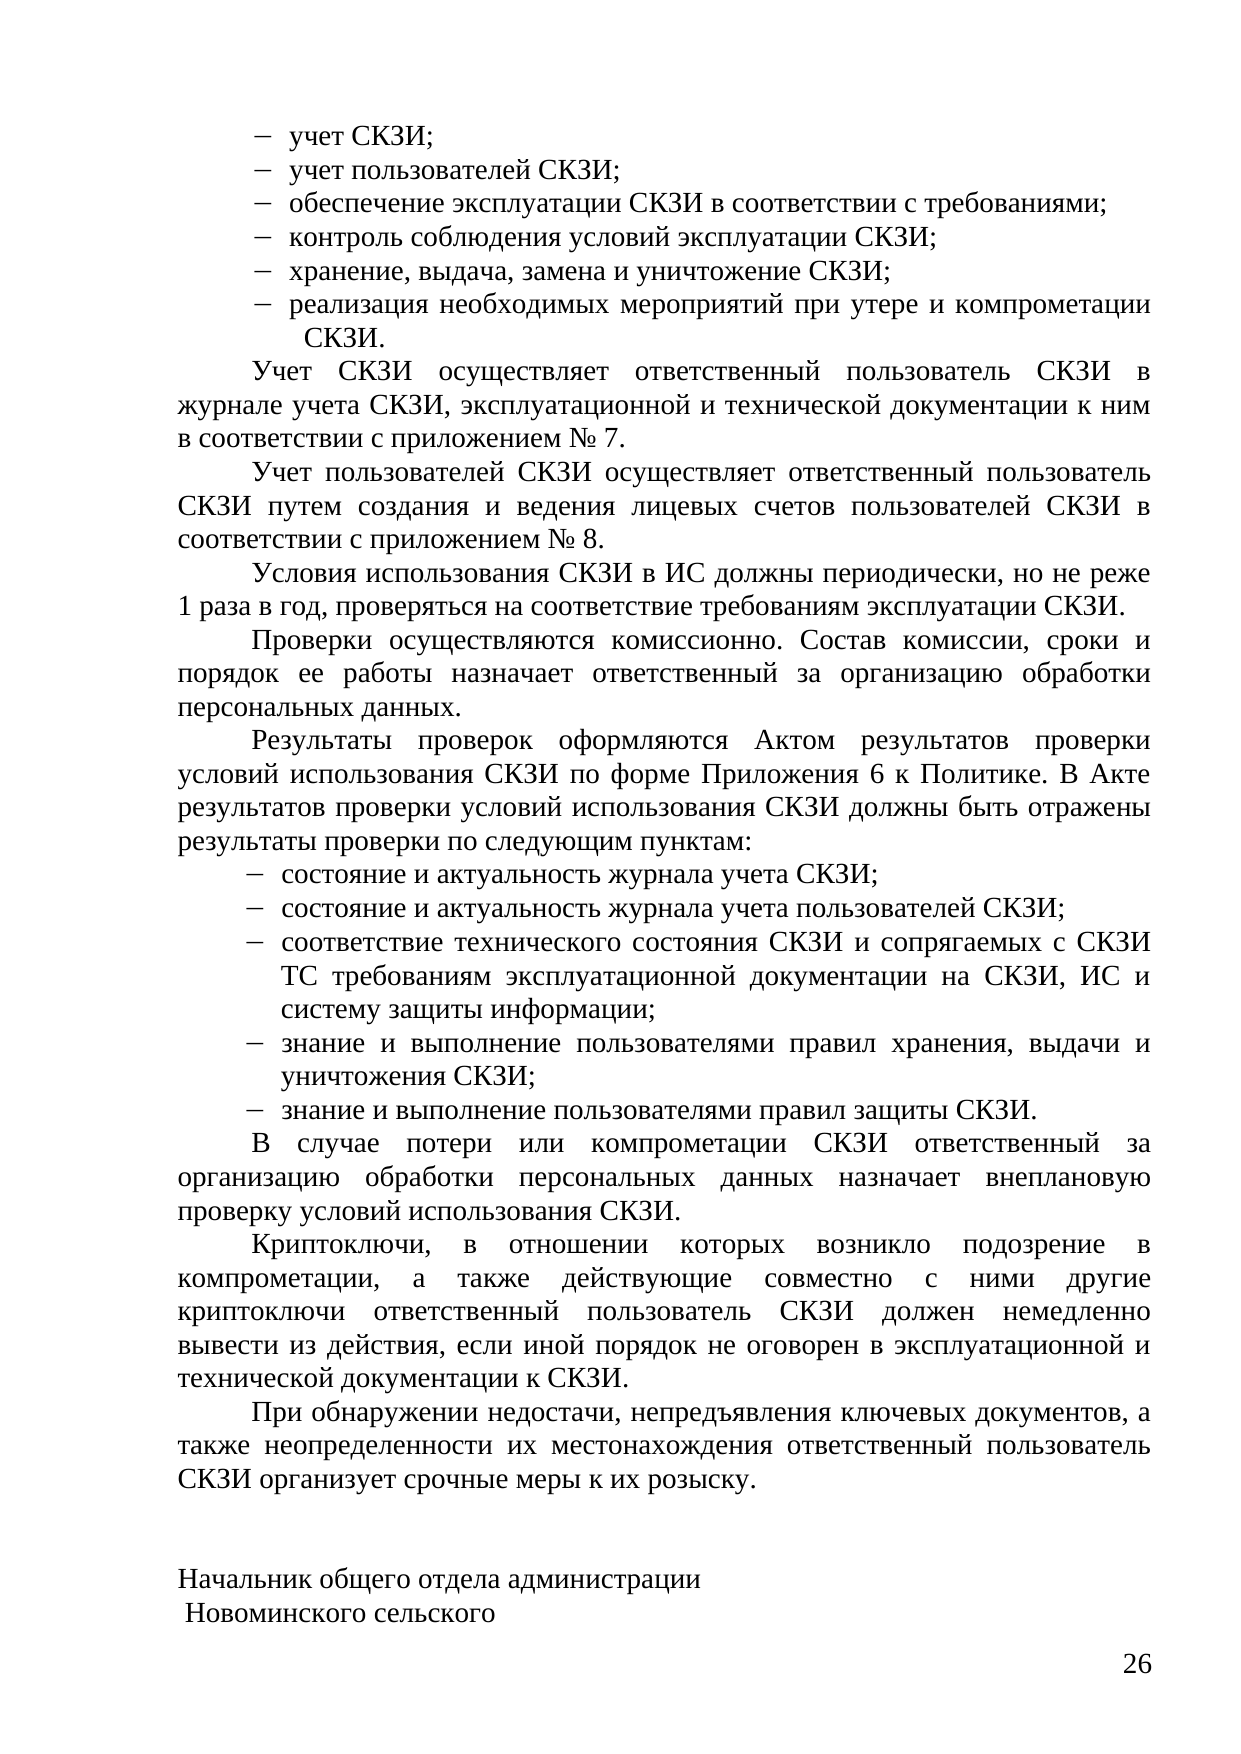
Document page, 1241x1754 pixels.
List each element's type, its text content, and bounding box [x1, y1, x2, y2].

text При обнаружении недостачи, непредъявления ключевых документов, а также неопределенности их местонахождения ответственный пользователь СКЗИ организует срочные меры к их розыску. [177, 1394, 1152, 1494]
list Учет пользователей СКЗИ осуществляет ответственный пользователь СКЗИ путем создания и ведения лицевых счетов пользователей СКЗИ в соответствии с приложением № 8. [177, 454, 1152, 555]
text Начальник общего отдела администрации [177, 1562, 1152, 1595]
list хранение, выдача, замена и уничтожение СКЗИ; [251, 253, 1152, 286]
text Криптоключи, в отношении которых возникло подозрение в компрометации, а также действующие совместно с ними другие криптоключи ответственный пользователь СКЗИ должен немедленно вывести из действия, если иной порядок не оговорен в эксплуатационной и технической документации к СКЗИ. [177, 1226, 1152, 1394]
list Условия использования СКЗИ в ИС должны периодически, но не реже 1 раза в год, проверяться на соответствие требованиям эксплуатации СКЗИ. [177, 555, 1152, 622]
list обеспечение эксплуатации СКЗИ в соответствии с требованиями; [251, 185, 1152, 219]
list состояние и актуальность журнала учета СКЗИ; [243, 857, 1152, 890]
list реализация необходимых мероприятий при утере и компрометации СКЗИ. [251, 286, 1152, 353]
list Результаты проверок оформляются Актом результатов проверки условий использования СКЗИ по форме Приложения 6 к Политике. В Акте результатов проверки условий использования СКЗИ должны быть отражены результаты проверки по следующим пунктам: [177, 722, 1152, 857]
list учет пользователей СКЗИ; [251, 152, 1152, 185]
list знание и выполнение пользователями правил защиты СКЗИ. [243, 1092, 1152, 1126]
list Учет СКЗИ осуществляет ответственный пользователь СКЗИ в журнале учета СКЗИ, эксплуатационной и технической документации к ним в соответствии с приложением № 7. [177, 353, 1152, 454]
text Новоминского сельского [177, 1595, 1152, 1629]
list соответствие технического состояния СКЗИ и сопрягаемых с СКЗИ ТС требованиям эксплуатационной документации на СКЗИ, ИС и систему защиты информации; [243, 924, 1152, 1025]
list В случае потери или компрометации СКЗИ ответственный за организацию обработки персональных данных назначает внеплановую проверку условий использования СКЗИ. [177, 1126, 1152, 1226]
list учет СКЗИ; [251, 118, 1152, 152]
list контроль соблюдения условий эксплуатации СКЗИ; [251, 219, 1152, 253]
list Проверки осуществляются комиссионно. Состав комиссии, сроки и порядок ее работы назначает ответственный за организацию обработки персональных данных. [177, 622, 1152, 722]
list состояние и актуальность журнала учета пользователей СКЗИ; [243, 890, 1152, 924]
list знание и выполнение пользователями правил хранения, выдачи и уничтожения СКЗИ; [243, 1025, 1152, 1092]
